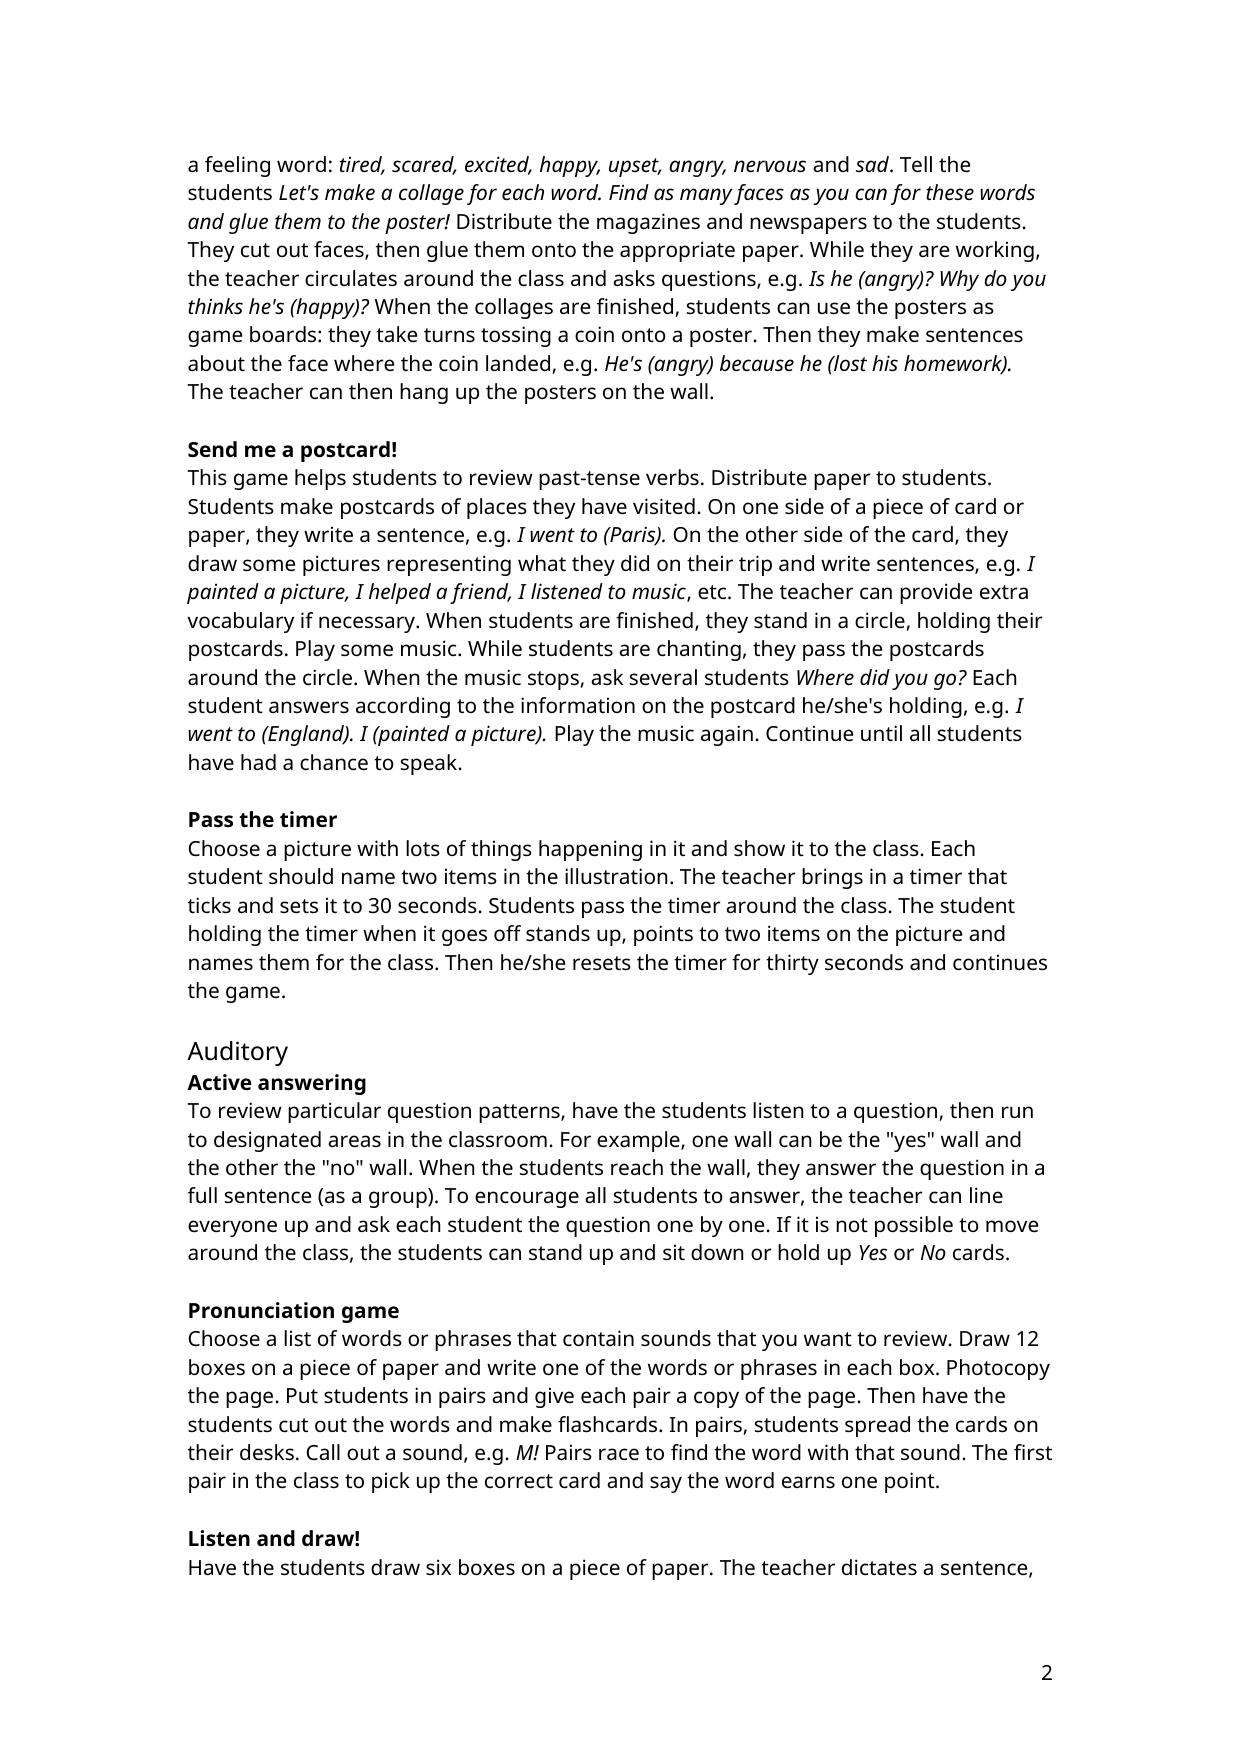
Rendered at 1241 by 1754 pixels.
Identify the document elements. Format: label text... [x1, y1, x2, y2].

text Auditory [187, 1034, 1053, 1068]
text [187, 1524, 1053, 1581]
text Pass the timer Choose a picture with lots of things happening in it and show it to the class. Each student should name two items in the illustration. The teacher brings in a timer that ticks and sets it to 30 seconds. Students pass the timer around the class. The student holding the timer when it goes off stands up, points to two items on the picture and names them for the class. Then he/she resets the timer for thirty seconds and continues the game. [187, 806, 1053, 1004]
text Pronunciation game Choose a list of words or phrases that contain sounds that you want to review. Draw 12 boxes on a piece of paper and write one of the words or phrases in each box. Photocopy the page. Put students in pairs and give each pair a copy of the page. Then have the students cut out the words and make flashcards. In pairs, students spread the cards on their desks. Call out a sound, e.g. M! Pairs race to find the word with that sound. The first pair in the class to pick up the correct card and say the word earns one point. [187, 1296, 1053, 1495]
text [187, 150, 1053, 406]
text Send me a postcard! This game helps students to review past-tense verbs. Distribute paper to students. Students make postcards of places they have visited. On one side of a piece of card or paper, they write a sentence, e.g. I went to (Paris). On the other side of the card, they draw some pictures representing what they did on their trip and write sentences, e.g. I painted a picture, I helped a friend, I listened to music, etc. The teacher can provide extra vocabulary if necessary. When students are finished, they stand in a circle, holding their postcards. Play some music. While students are chanting, they pass the postcards around the circle. When the music stops, ask several students Where did you go? Each student answers according to the information on the postcard he/she's holding, e.g. I went to (England). I (painted a picture). Play the music again. Continue until all students have had a chance to speak. [187, 435, 1053, 776]
text Active answering To review particular question patterns, have the students listen to a question, then run to designated areas in the classroom. For example, one wall can be the "yes" wall and the other the "no" wall. When the students reach the wall, they answer the question in a full sentence (as a group). To encourage all students to answer, the teacher can line everyone up and ask each student the question one by one. If it is not possible to move around the class, the students can stand up and sit down or hold up Yes or No cards. [187, 1068, 1053, 1267]
